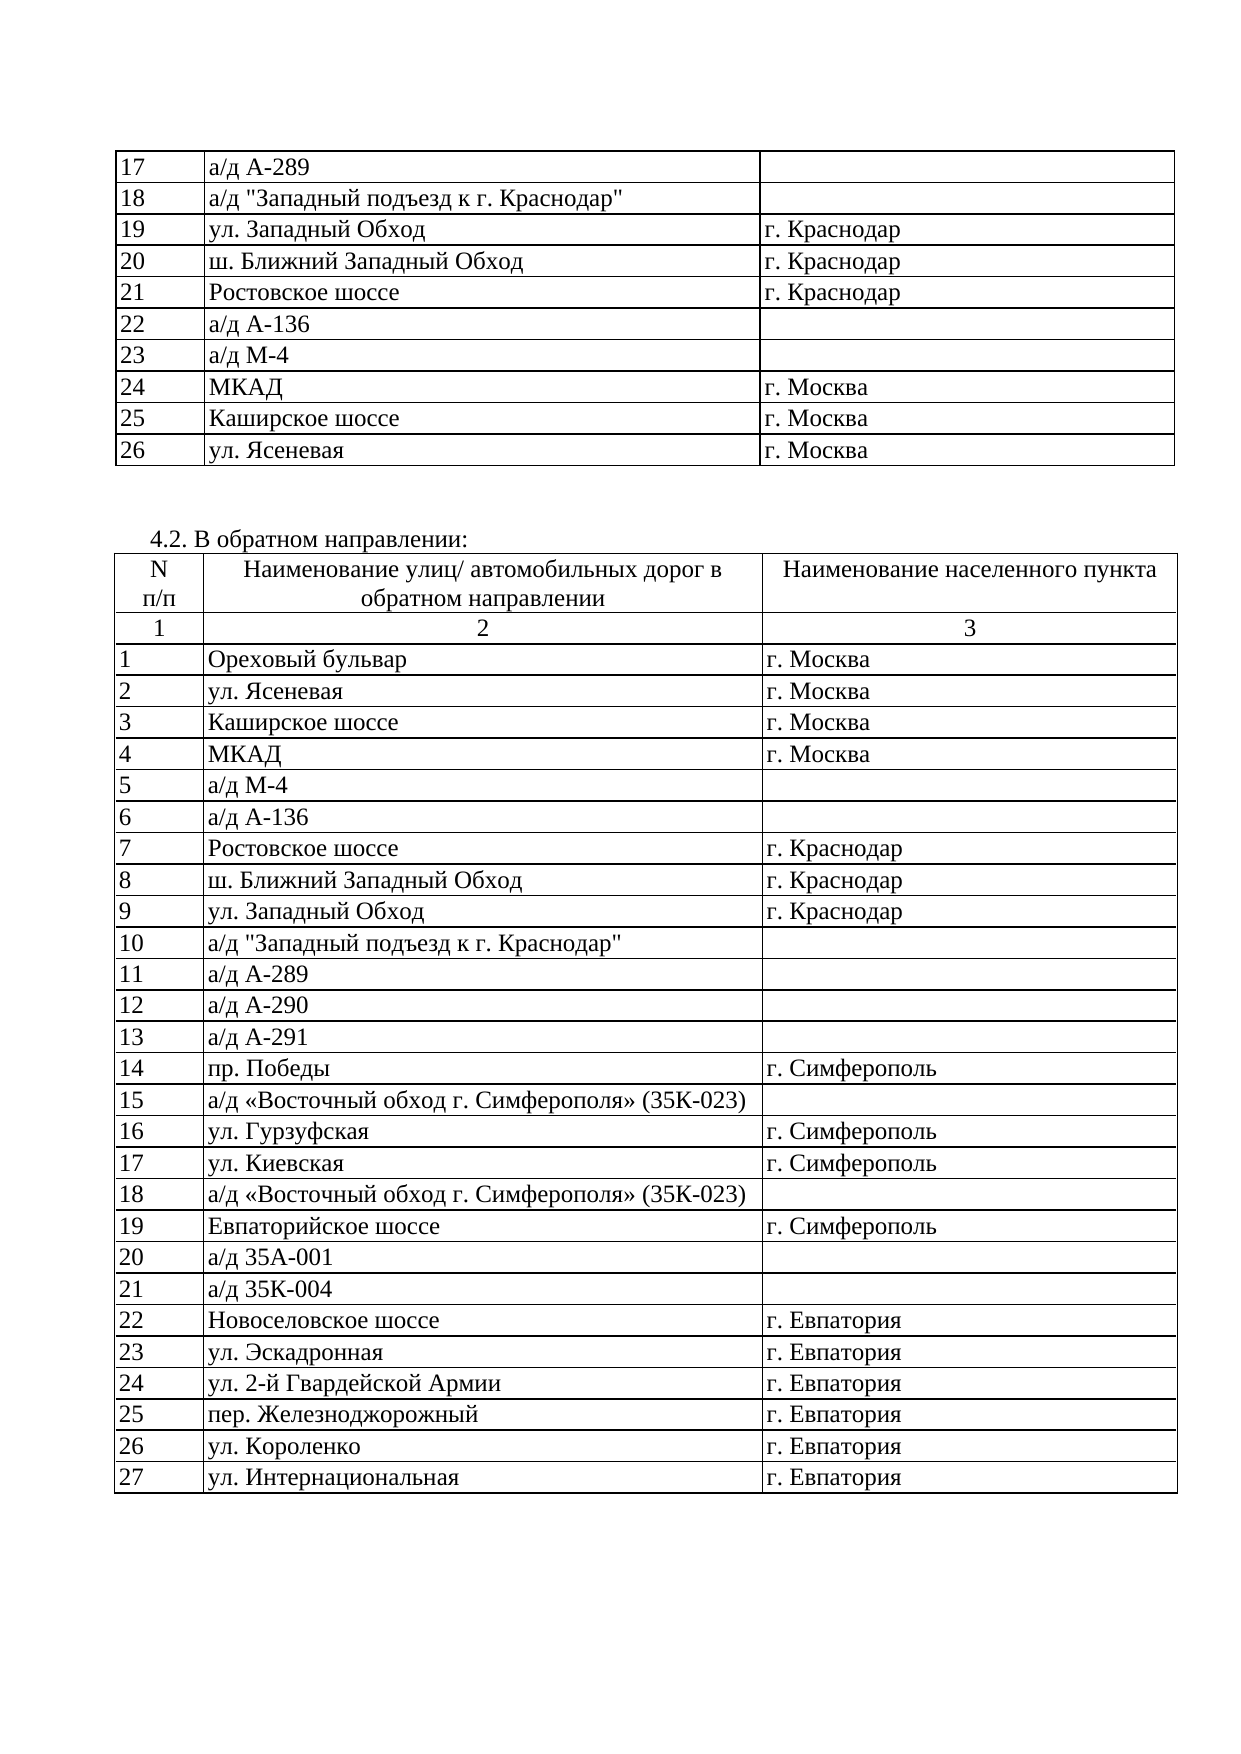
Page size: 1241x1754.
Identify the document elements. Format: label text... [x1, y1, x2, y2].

table_cell а/д М-4 [205, 340, 759, 370]
text 4.2. В обратном направлении: [150, 524, 1090, 552]
table_cell 19 [117, 215, 204, 244]
table_cell 3 [115, 707, 203, 737]
table_cell 25 [117, 403, 204, 433]
table_cell ул. Интернациональная [204, 1462, 762, 1492]
table_cell 14 [115, 1053, 203, 1083]
table_cell 4 [115, 738, 203, 769]
table_cell г. Евпатория [763, 1304, 1177, 1335]
table_cell г. Москва [761, 372, 1174, 402]
table_cell 19 [115, 1210, 203, 1241]
table_cell г. Симферополь [763, 1115, 1177, 1146]
table_cell а/д А-136 [204, 802, 762, 832]
table_cell 15 [115, 1084, 203, 1115]
table_cell пер. Железноджорожный [204, 1400, 762, 1429]
table_cell ул. Западный Обход [205, 215, 759, 244]
table_cell 13 [115, 1021, 203, 1052]
table_cell [761, 183, 1174, 213]
table_cell [763, 1178, 1177, 1209]
table_cell 20 [117, 246, 204, 276]
table_cell [763, 958, 1177, 989]
table_cell ул. Гурзуфская [204, 1116, 762, 1146]
table_cell 24 [117, 372, 204, 402]
table_header Наименование населенного пункта [763, 554, 1177, 611]
table_cell 8 [115, 864, 203, 894]
table_cell Ростовское шоссе [204, 833, 762, 863]
table_cell ул. 2-й Гвардейской Армии [204, 1368, 762, 1398]
table_cell ш. Ближний Западный Обход [204, 865, 762, 894]
table_cell г. Москва [763, 706, 1177, 737]
table_cell 18 [117, 183, 204, 213]
table_cell ул. Киевская [204, 1148, 762, 1178]
table_cell 5 [115, 770, 203, 800]
table_cell 7 [115, 833, 203, 863]
table_cell а/д А-291 [204, 1022, 762, 1052]
table_cell [763, 800, 1177, 832]
table_cell г. Москва [763, 643, 1177, 674]
table_cell г. Краснодар [763, 832, 1177, 863]
table_cell г. Краснодар [761, 246, 1174, 276]
table_cell г. Евпатория [763, 1366, 1177, 1398]
table_cell 25 [115, 1399, 203, 1429]
table_cell г. Москва [763, 737, 1177, 769]
table_cell г. Краснодар [763, 863, 1177, 894]
table_cell ул. Короленко [204, 1431, 762, 1461]
table_cell 1 [115, 613, 203, 643]
table_header N п/п [115, 554, 203, 611]
table_cell 24 [115, 1368, 203, 1398]
table_cell Ростовское шоссе [205, 277, 759, 307]
table_cell 16 [115, 1116, 203, 1146]
table_cell ш. Ближний Западный Обход [205, 246, 759, 276]
table_cell а/д А-289 [204, 959, 762, 989]
table_cell [763, 926, 1177, 957]
table_cell [763, 1241, 1177, 1272]
table_cell г. Евпатория [763, 1398, 1177, 1429]
table_cell Евпаторийское шоссе [204, 1211, 762, 1241]
table_cell 3 [763, 611, 1177, 643]
table_cell [761, 340, 1174, 370]
table_cell г. Симферополь [763, 1146, 1177, 1178]
table_cell г. Симферополь [763, 1209, 1177, 1241]
table_cell 23 [115, 1336, 203, 1366]
table_cell 21 [115, 1273, 203, 1303]
table_cell ул. Ясеневая [205, 435, 759, 464]
table_cell 26 [115, 1430, 203, 1461]
table_cell 2 [115, 675, 203, 706]
table_cell 2 [204, 613, 762, 643]
table_cell а/д А-136 [205, 309, 759, 339]
table_cell пр. Победы [204, 1053, 762, 1083]
table_cell ул. Ясеневая [204, 676, 762, 706]
table_cell а/д 35А-001 [204, 1242, 762, 1272]
table_cell Ореховый бульвар [204, 645, 762, 674]
table_cell [761, 309, 1174, 339]
table_cell г. Евпатория [763, 1335, 1177, 1366]
table_cell 12 [115, 990, 203, 1020]
table_cell [761, 152, 1174, 181]
table_cell а/д «Восточный обход г. Симферополя» (35К-023) [204, 1179, 762, 1209]
table_cell г. Евпатория [763, 1429, 1177, 1461]
table_cell а/д «Восточный обход г. Симферополя» (35К-023) [204, 1085, 762, 1115]
table_cell г. Краснодар [761, 277, 1174, 307]
table_cell [763, 1020, 1177, 1052]
table_cell а/д 35К-004 [204, 1274, 762, 1303]
table_cell Каширское шоссе [205, 403, 759, 433]
table_cell 10 [115, 927, 203, 957]
table_cell а/д А-289 [205, 152, 759, 181]
table_cell 26 [117, 435, 204, 464]
table_cell г. Евпатория [763, 1461, 1177, 1492]
table_cell 22 [115, 1305, 203, 1335]
table_cell 17 [115, 1147, 203, 1178]
table_cell 17 [117, 152, 204, 181]
table_cell а/д "Западный подъезд к г. Краснодар" [205, 183, 759, 213]
table_cell [763, 1083, 1177, 1115]
table_cell [763, 1272, 1177, 1303]
table_cell 23 [117, 340, 204, 370]
table_cell МКАД [205, 372, 759, 402]
table_cell [763, 989, 1177, 1020]
table_cell а/д М-4 [204, 770, 762, 800]
table_cell г. Москва [763, 674, 1177, 706]
table_cell 20 [115, 1242, 203, 1272]
table_cell МКАД [204, 739, 762, 769]
table_cell 22 [117, 309, 204, 339]
table_cell г. Краснодар [761, 215, 1174, 244]
table_cell 21 [117, 277, 204, 307]
table_header Наименование улиц/ автомобильных дорог в обратном направлении [204, 554, 762, 611]
table_cell 1 [115, 644, 203, 674]
table_cell 11 [115, 959, 203, 989]
table_cell г. Краснодар [763, 895, 1177, 926]
table_cell 27 [115, 1462, 203, 1492]
table_cell а/д "Западный подъезд к г. Краснодар" [204, 928, 762, 957]
table_cell г. Москва [761, 435, 1174, 464]
table_cell Новоселовское шоссе [204, 1305, 762, 1335]
table_cell г. Симферополь [763, 1052, 1177, 1083]
table_cell г. Москва [761, 403, 1174, 433]
table_cell Каширское шоссе [204, 707, 762, 737]
table_cell 18 [115, 1179, 203, 1209]
table_cell ул. Эскадронная [204, 1337, 762, 1366]
table_cell ул. Западный Обход [204, 896, 762, 926]
table_cell 6 [115, 801, 203, 832]
table_cell а/д А-290 [204, 991, 762, 1020]
table_cell [763, 769, 1177, 800]
table_cell 9 [115, 896, 203, 926]
